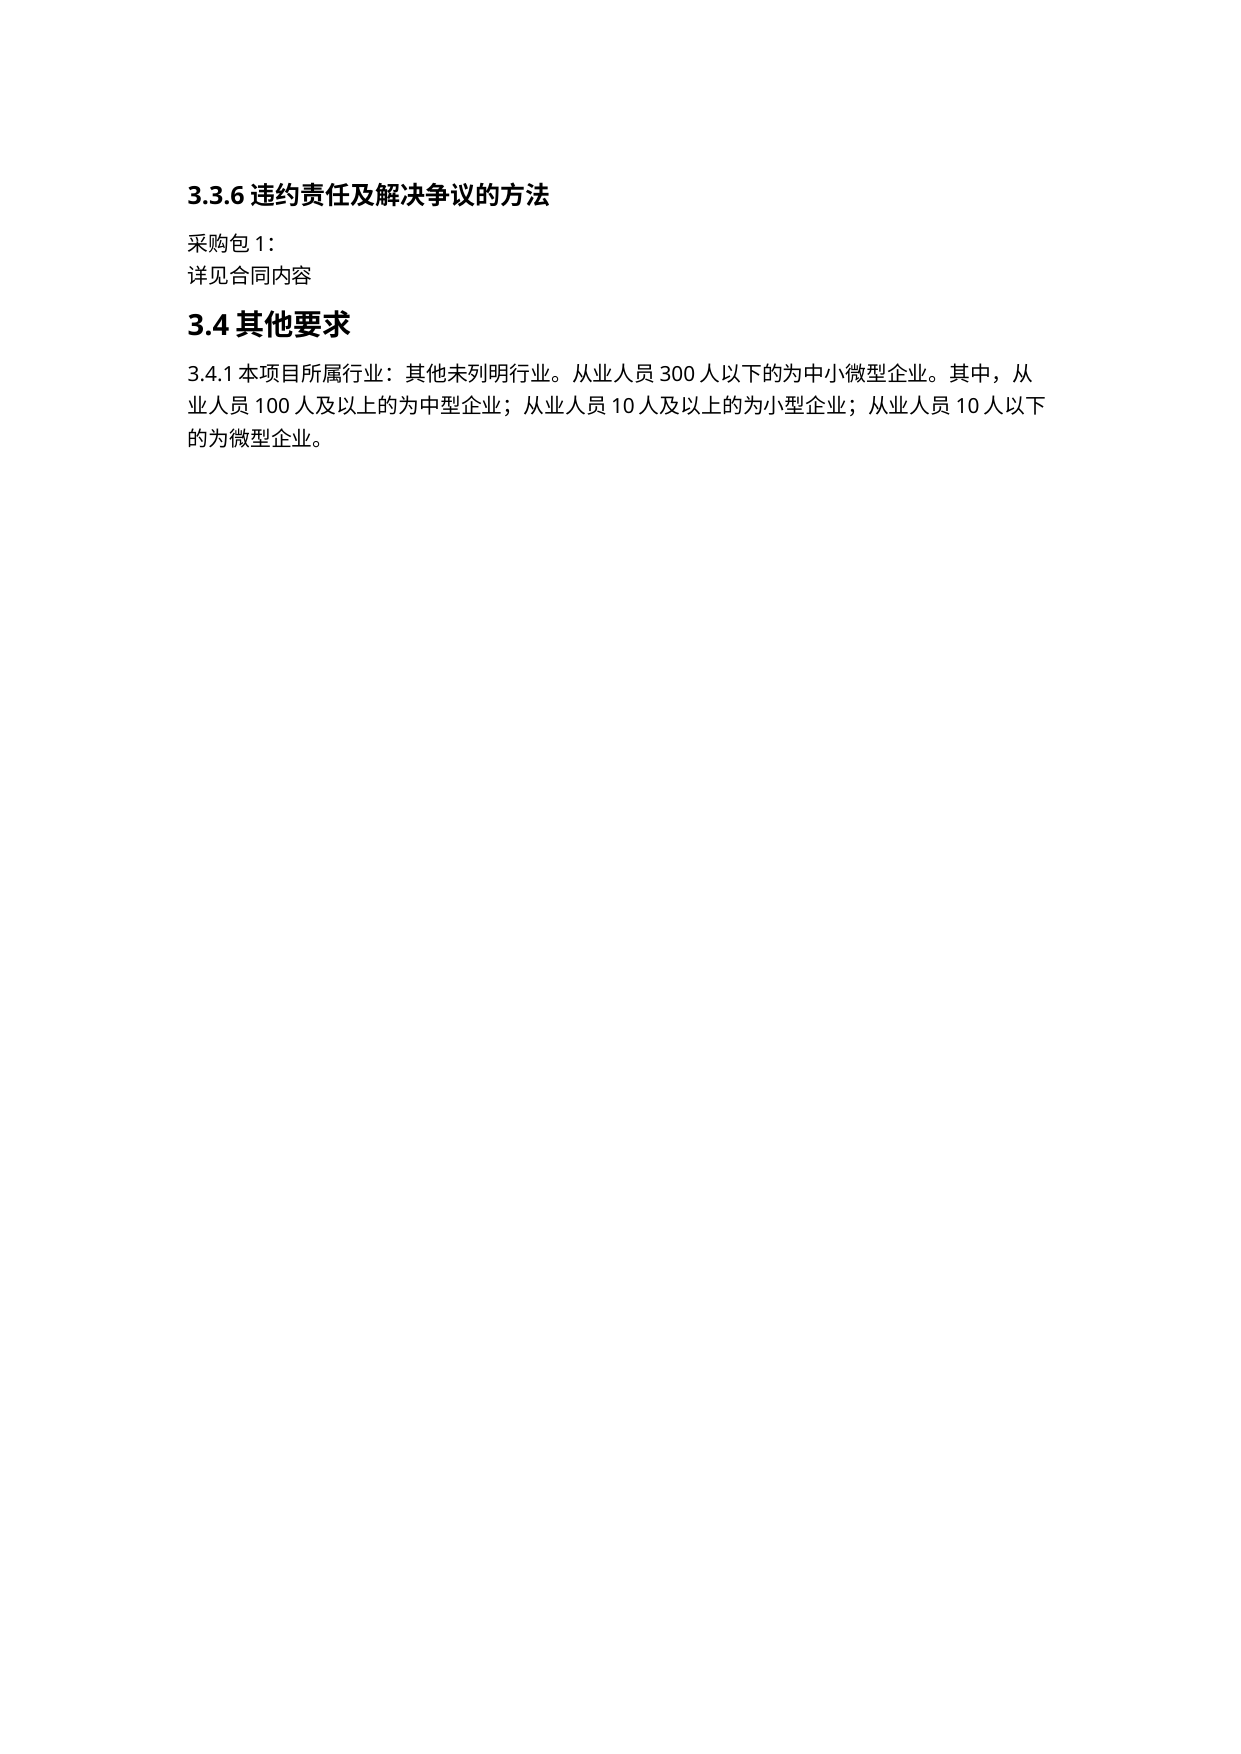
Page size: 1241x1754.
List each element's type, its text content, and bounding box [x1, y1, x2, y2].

text 3.4其他要求 [187, 292, 1053, 357]
text 3.3.6违约责任及解决争议的方法 [187, 162, 1053, 227]
text 采购包1： [187, 227, 1053, 259]
text 详见合同内容 [187, 259, 1053, 292]
text 3.4.1本项目所属行业：其他未列明行业。从业人员300人以下的为中小微型企业。其中，从业人员100人及以上的为中型企业；从业人员10人及以上的为小型企业；从业人员10人以下的为微型企业。 [187, 357, 1053, 454]
